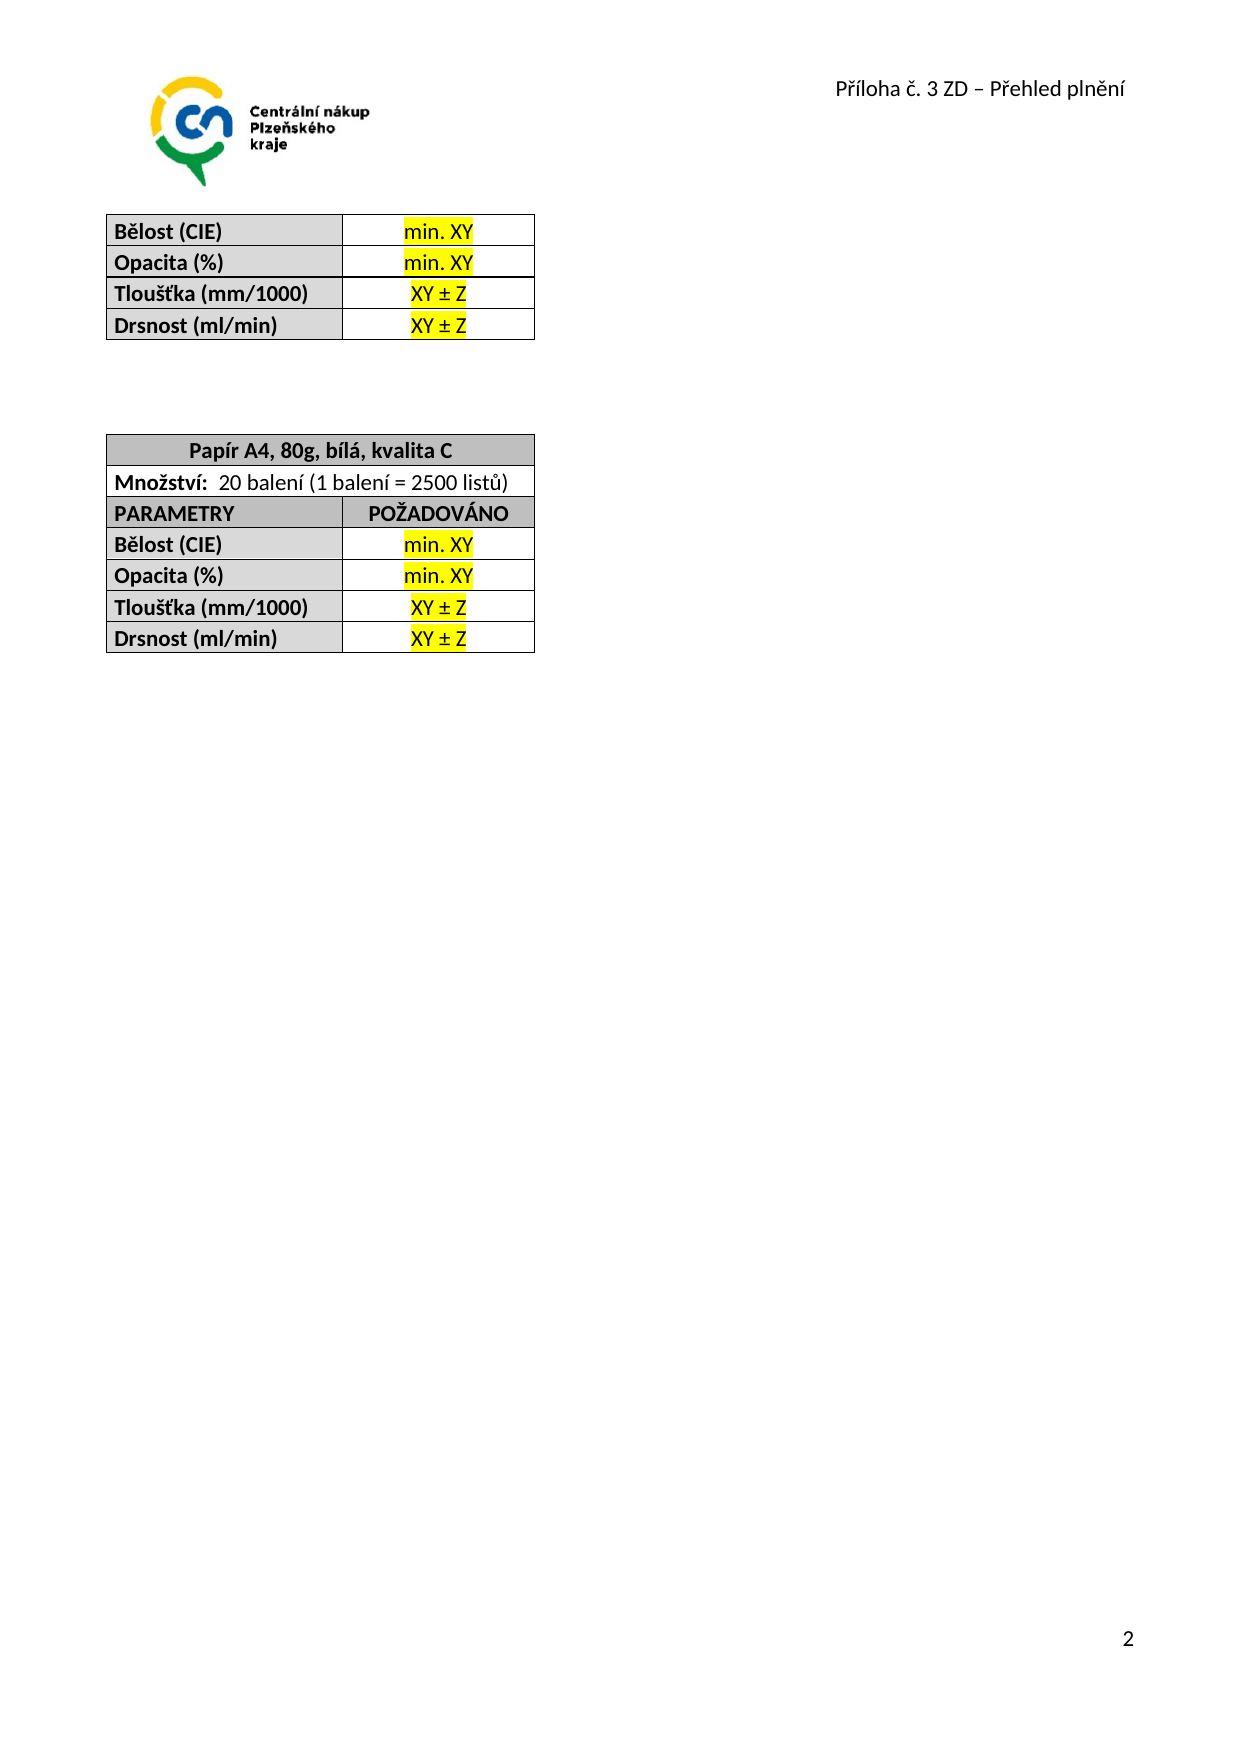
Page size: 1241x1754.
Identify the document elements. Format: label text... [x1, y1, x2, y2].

table_cell Drsnost (ml/min) [107, 622, 342, 652]
table_cell Opacita (%) [107, 246, 342, 276]
table_cell min. XY [343, 528, 534, 558]
table_header Papír A4, 80g, bílá, kvalita C [107, 435, 534, 465]
table_cell XY ± Z [343, 591, 534, 621]
table_cell PARAMETRY [107, 497, 342, 527]
table_cell Tloušťka (mm/1000) [107, 591, 342, 621]
table_cell XY ± Z [343, 309, 534, 339]
table_cell Tloušťka (mm/1000) [107, 278, 342, 308]
table_cell Množství: 20 balení (1 balení = 2500 listů) [107, 466, 534, 496]
table_cell Bělost (CIE) [107, 215, 342, 245]
table_cell min. XY [343, 215, 534, 245]
table_cell min. XY [343, 560, 534, 590]
table_cell Bělost (CIE) [107, 528, 342, 558]
table_cell XY ± Z [343, 278, 534, 308]
table_cell POŽADOVÁNO [343, 497, 534, 527]
table_cell XY ± Z [343, 622, 534, 652]
picture [106, 29, 413, 214]
table_cell Opacita (%) [107, 560, 342, 590]
table_cell Drsnost (ml/min) [107, 309, 342, 339]
table_cell min. XY [343, 246, 534, 276]
